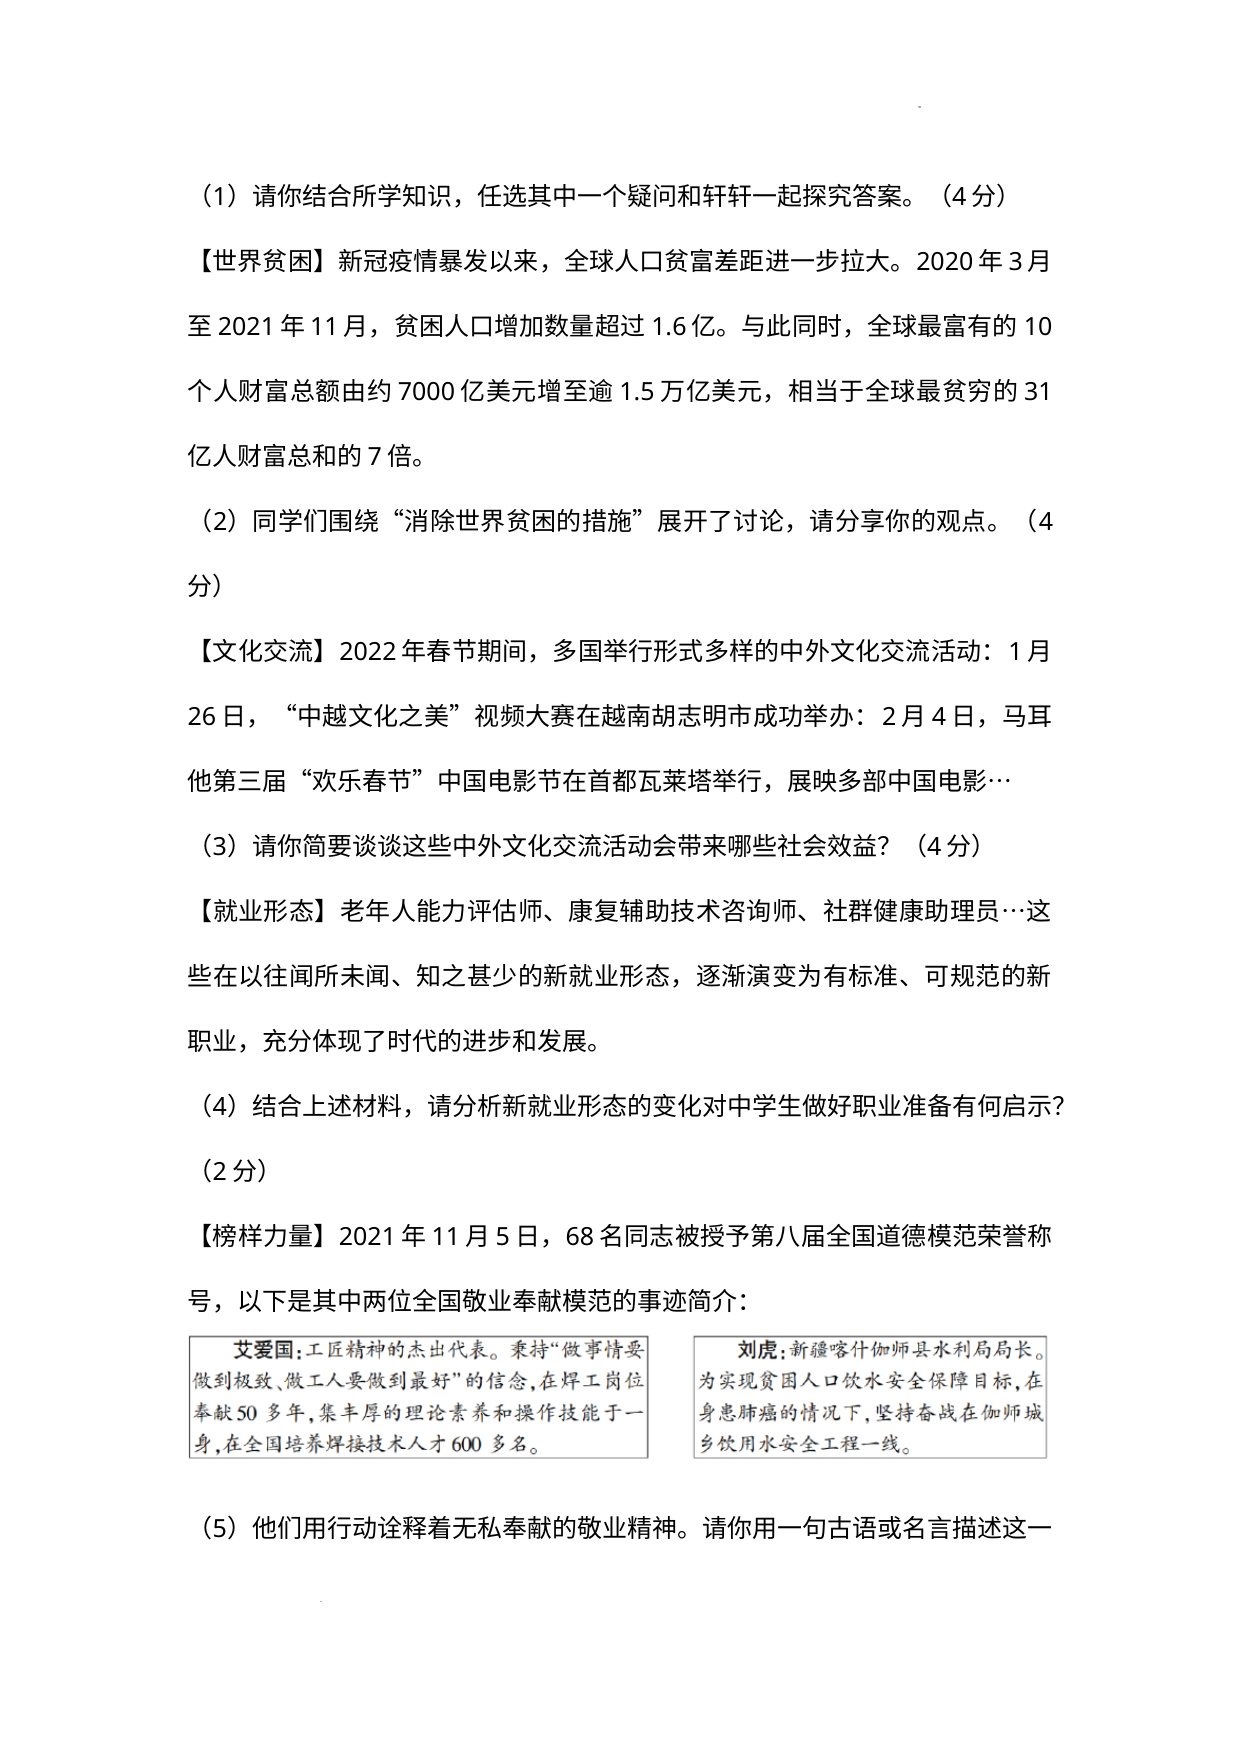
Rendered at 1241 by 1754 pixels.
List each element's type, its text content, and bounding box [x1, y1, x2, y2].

text （1）请你结合所学知识，任选其中一个疑问和轩轩一起探究答案。（4分） [187, 162, 1053, 227]
text （3）请你简要谈谈这些中外文化交流活动会带来哪些社会效益？（4分） [187, 812, 1053, 877]
text （4）结合上述材料，请分析新就业形态的变化对中学生做好职业准备有何启示？（2分） [187, 1072, 1053, 1202]
text 【文化交流】2022年春节期间，多国举行形式多样的中外文化交流活动：1月26日，“中越文化之美”视频大赛在越南胡志明市成功举办：2月4日，马耳他第三届“欢乐春节”中国电影节在首都瓦莱塔举行，展映多部中国电影… [187, 617, 1053, 812]
picture [187, 1332, 1053, 1466]
text （2）同学们围绕“消除世界贫困的措施”展开了讨论，请分享你的观点。（4分） [187, 487, 1053, 617]
text 【世界贫困】新冠疫情暴发以来，全球人口贫富差距进一步拉大。2020年3月至2021年11月，贫困人口增加数量超过1.6亿。与此同时，全球最富有的10个人财富总额由约7000亿美元增至逾1.5万亿美元，相当于全球最贫穷的31亿人财富总和的7倍。 [187, 227, 1053, 487]
text 【就业形态】老年人能力评估师、康复辅助技术咨询师、社群健康助理员…这些在以往闻所未闻、知之甚少的新就业形态，逐渐演变为有标准、可规范的新职业，充分体现了时代的进步和发展。 [187, 877, 1053, 1072]
text 【榜样力量】2021年11月5日，68名同志被授予第八届全国道德模范荣誉称号，以下是其中两位全国敬业奉献模范的事迹简介： [187, 1202, 1053, 1332]
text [187, 1494, 1053, 1559]
